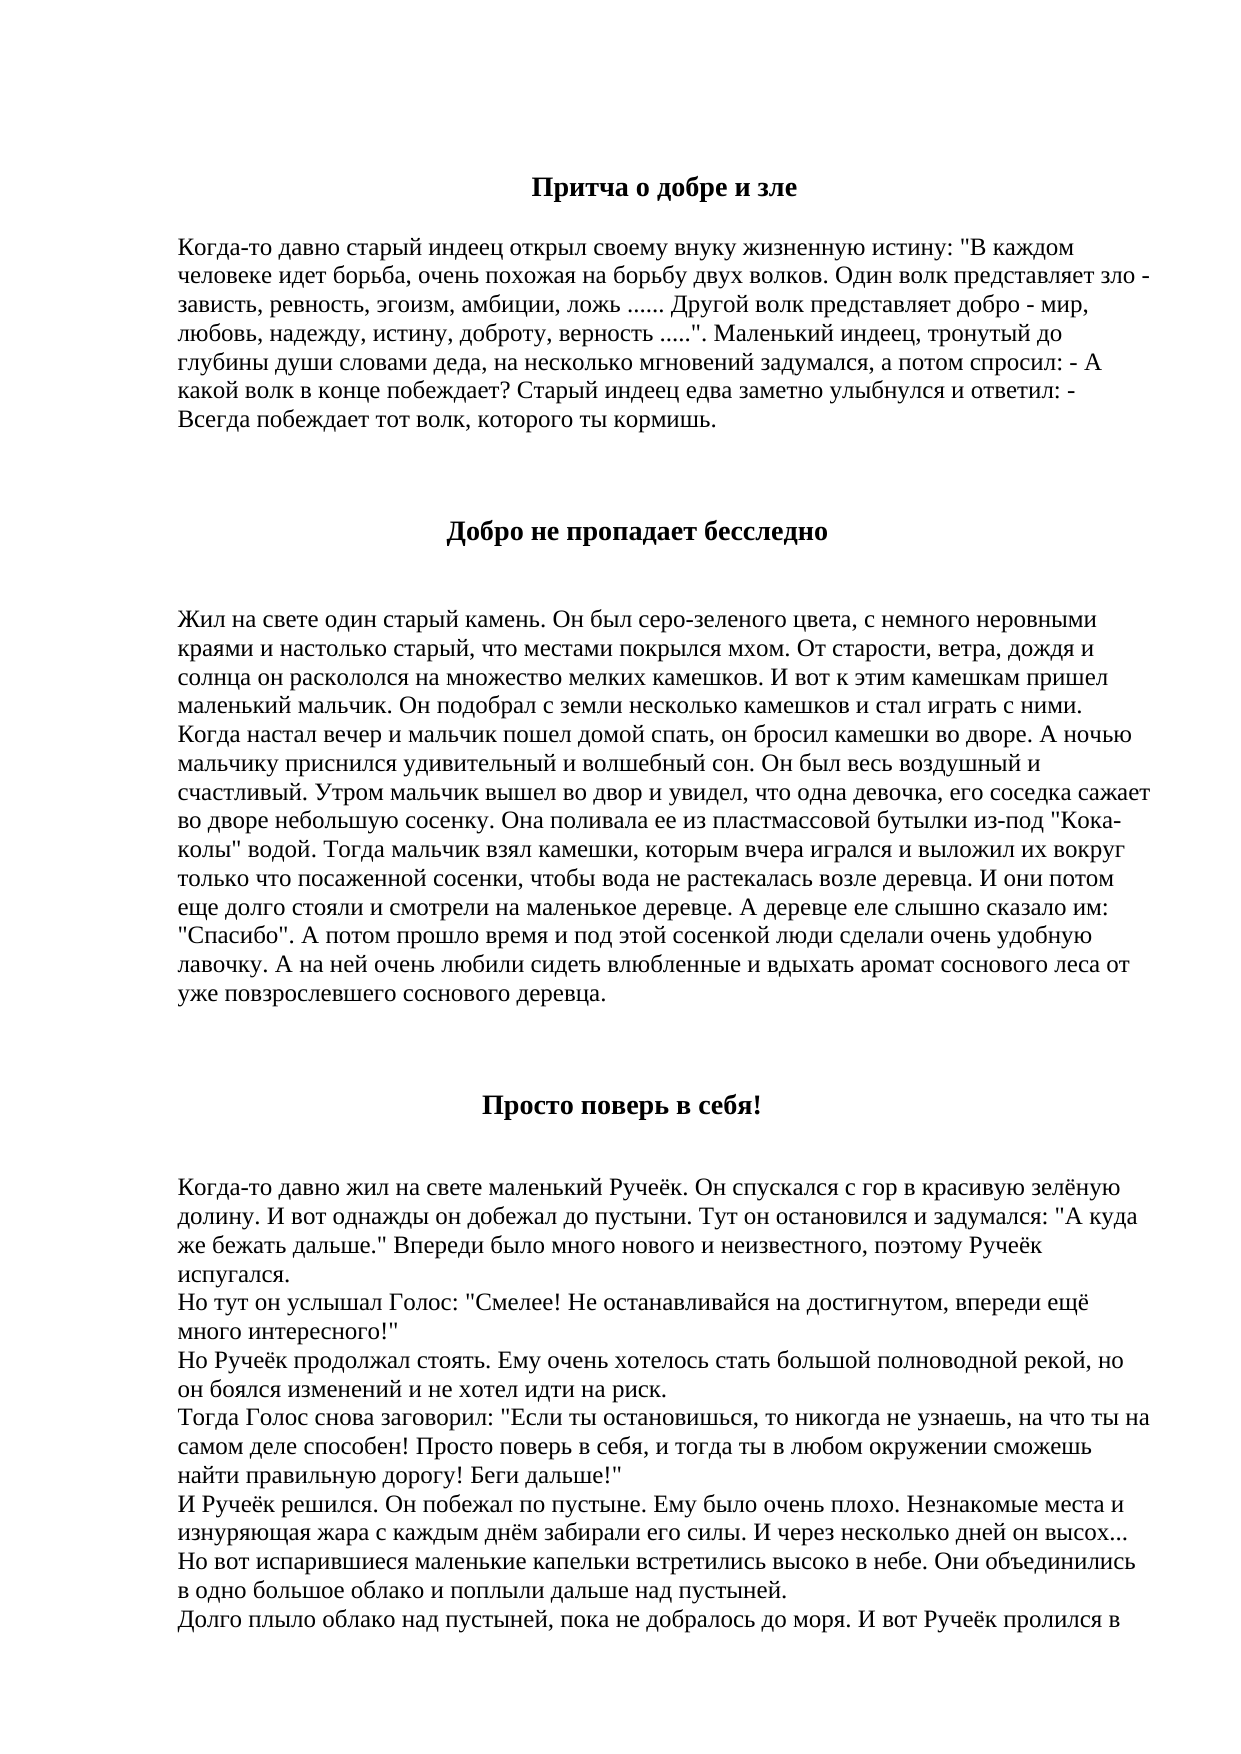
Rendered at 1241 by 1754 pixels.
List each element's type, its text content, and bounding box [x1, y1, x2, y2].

text Притча о добре и зле [177, 170, 1152, 202]
text Когда-то давно старый индеец открыл своему внуку жизненную истину: "В каждом человеке идет борьба, очень похожая на борьбу двух волков. Один волк представляет зло - зависть, ревность, эгоизм, амбиции, ложь ...... Другой волк представляет добро - мир, любовь, надежду, истину, доброту, верность .....". Маленький индеец, тронутый до глубины души словами деда, на несколько мгновений задумался, а потом спросил: - А какой волк в конце побеждает? Старый индеец едва заметно улыбнулся и ответил: - Всегда побеждает тот волк, которого ты кормишь. [177, 232, 1152, 433]
text Просто поверь в себя! [177, 1088, 1152, 1120]
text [177, 1149, 1152, 1632]
text Жил на свете один старый камень. Он был серо-зеленого цвета, с немного неровными краями и настолько старый, что местами покрылся мхом. От старости, ветра, дождя и солнца он раскололся на множество мелких камешков. И вот к этим камешкам пришел маленький мальчик. Он подобрал с земли несколько камешков и стал играть с ними. Когда настал вечер и мальчик пошел домой спать, он бросил камешки во дворе. А ночью мальчику приснился удивительный и волшебный сон. Он был весь воздушный и счастливый. Утром мальчик вышел во двор и увидел, что одна девочка, его соседка сажает во дворе небольшую сосенку. Она поливала ее из пластмассовой бутылки из-под "Кока-колы" водой. Тогда мальчик взял камешки, которым вчера игрался и выложил их вокруг только что посаженной сосенки, чтобы вода не растекалась возле деревца. И они потом еще долго стояли и смотрели на маленькое деревце. А деревце еле слышно сказало им: "Спасибо". А потом прошло время и под этой сосенкой люди сделали очень удобную лавочку. А на ней очень любили сидеть влюбленные и вдыхать аромат соснового леса от уже повзрослевшего соснового деревца. [177, 576, 1152, 1007]
text Добро не пропадает бесследно [177, 514, 1152, 546]
